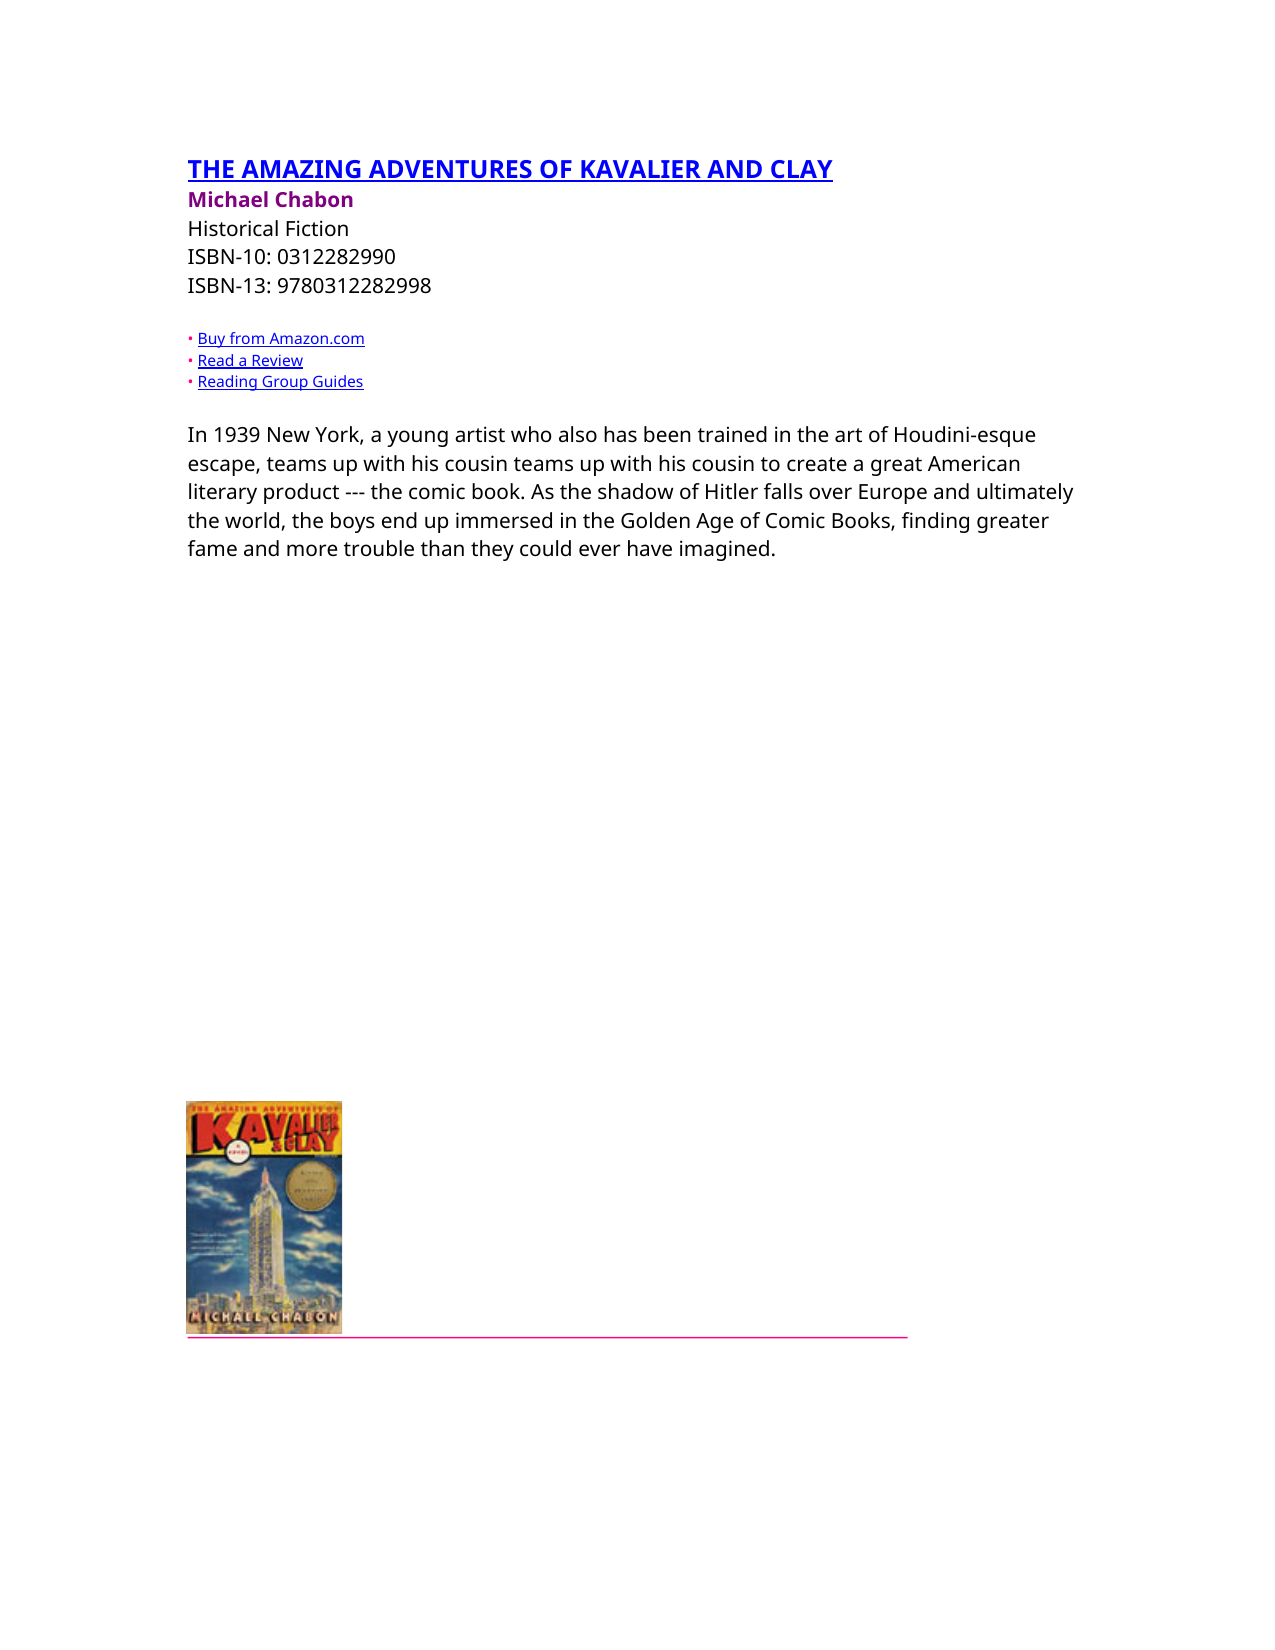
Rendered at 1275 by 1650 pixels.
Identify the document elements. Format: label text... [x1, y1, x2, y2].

table_cell [186, 1335, 1095, 1367]
picture [186, 1101, 343, 1334]
table_cell THE AMAZING ADVENTURES OF KAVALIER AND CLAY Michael Chabon Historical Fiction ISBN-10: 0312282990 ISBN-13: 9780312282998 • Buy from Amazon.com • Read a Review • Reading Group Guides In 1939 New York, a young artist who also has been trained in the art of Houdini-esque escape, teams up with his cousin teams up with his cousin to create a great American literary product --- the comic book. As the shadow of Hitler falls over and ultimately the world, the boys end up immersed in the Golden Age of Comic Books, finding greater fame and more trouble than they could ever have imagined. [186, 150, 1095, 1335]
